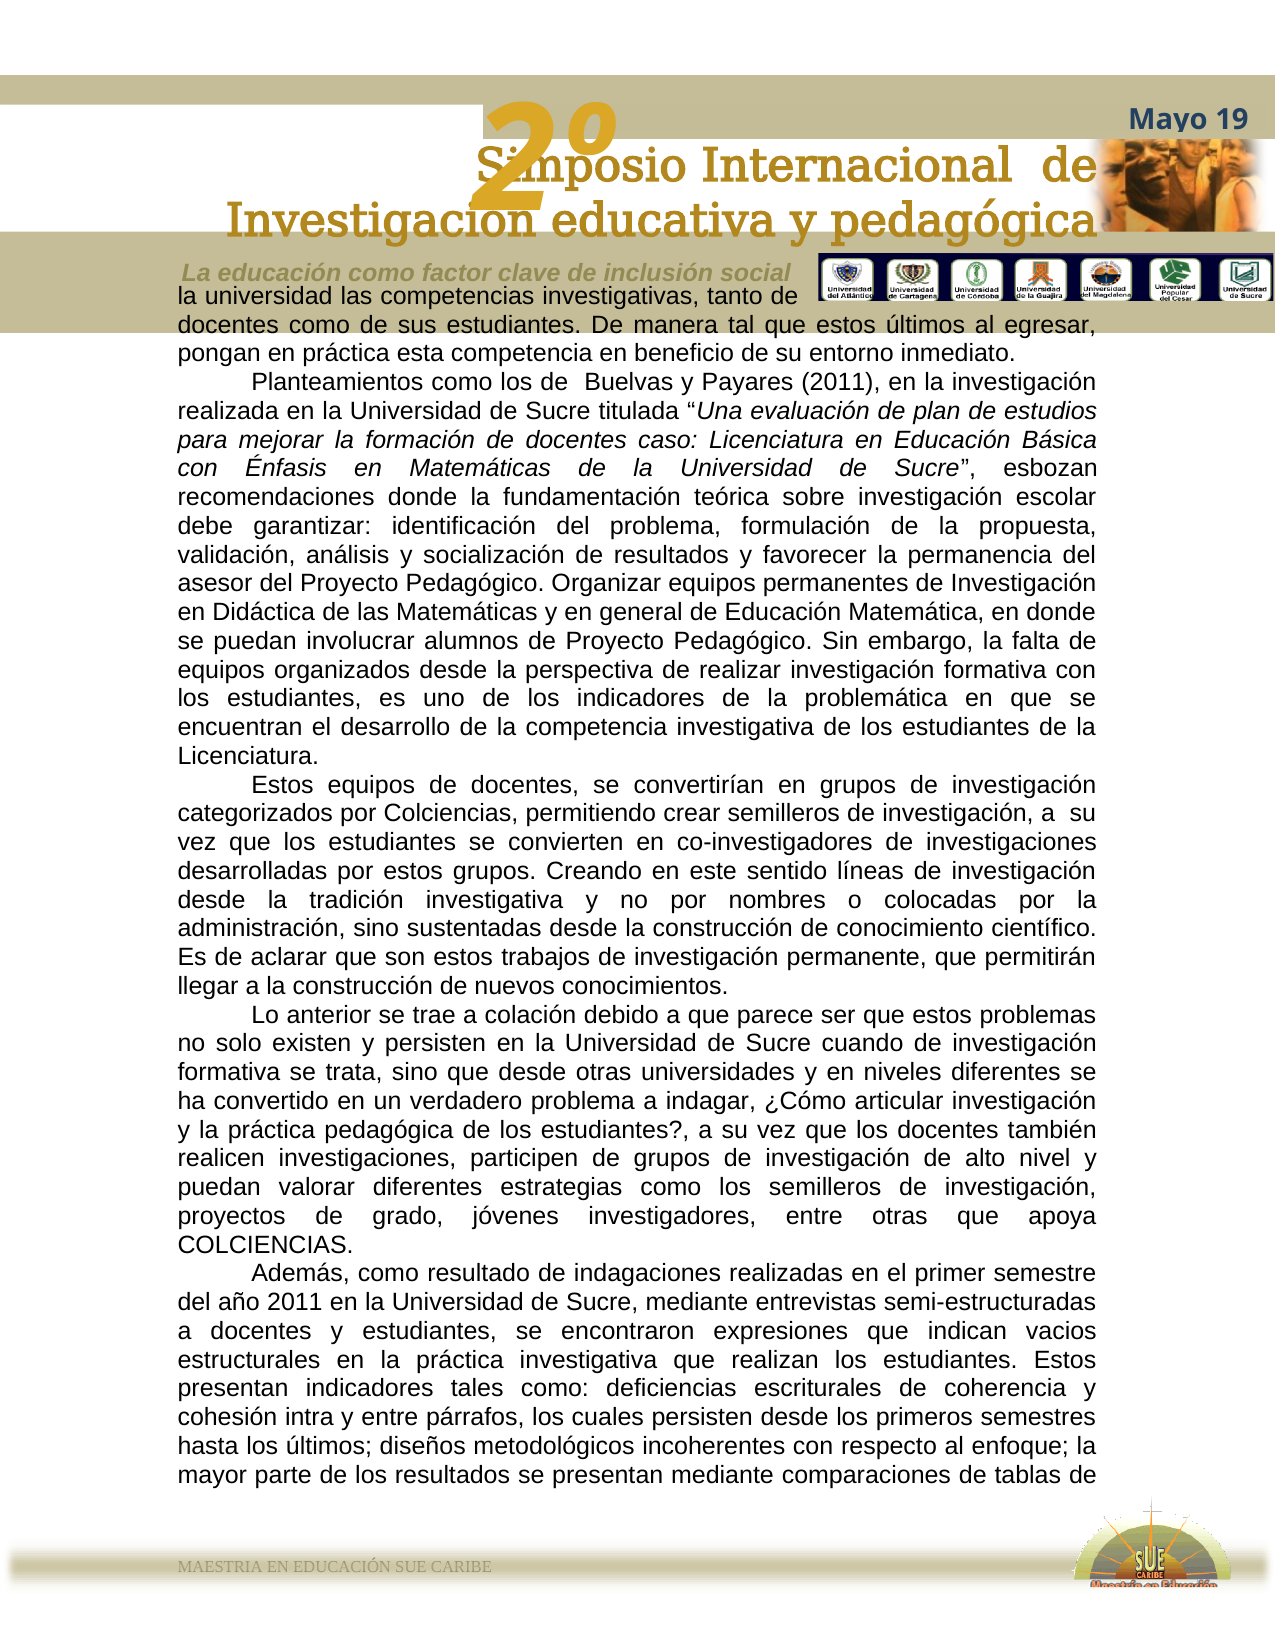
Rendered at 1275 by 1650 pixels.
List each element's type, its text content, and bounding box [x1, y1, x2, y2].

text Lo anterior se trae a colación debido a que parece ser que estos problemas no solo existen y persisten en la Universidad de Sucre cuando de investigación formativa se trata, sino que desde otras universidades y en niveles diferentes se ha convertido en un verdadero problema a indagar, ¿Cómo articular investigación y la práctica pedagógica de los estudiantes?, a su vez que los docentes también realicen investigaciones, participen de grupos de investigación de alto nivel y puedan valorar diferentes estrategias como los semilleros de investigación, proyectos de grado, jóvenes investigadores, entre otras que apoya COLCIENCIAS. [177, 1000, 1098, 1258]
text Planteamientos como los de Buelvas y Payares (2011), en la investigación realizada en la Universidad de Sucre titulada “Una evaluación de plan de estudios para mejorar la formación de docentes caso: Licenciatura en Educación Básica con Énfasis en Matemáticas de la Universidad de Sucre”, esbozan recomendaciones donde la fundamentación teórica sobre investigación escolar debe garantizar: identificación del problema, formulación de la propuesta, validación, análisis y socialización de resultados y favorecer la permanencia del asesor del Proyecto Pedagógico. Organizar equipos permanentes de Investigación en Didáctica de las Matemáticas y en general de Educación Matemática, en donde se puedan involucrar alumnos de Proyecto Pedagógico. Sin embargo, la falta de equipos organizados desde la perspectiva de realizar investigación formativa con los estudiantes, es uno de los indicadores de la problemática en que se encuentran el desarrollo de la competencia investigativa de los estudiantes de la Licenciatura. [177, 367, 1098, 770]
picture [1114, 143, 1239, 231]
picture [818, 253, 1274, 301]
text Estos equipos de docentes, se convertirían en grupos de investigación categorizados por Colciencias, permitiendo crear semilleros de investigación, a su vez que los estudiantes se convierten en co-investigadores de investigaciones desarrolladas por estos grupos. Creando en este sentido líneas de investigación desde la tradición investigativa y no por nombres o colocadas por la administración, sino sustentadas desde la construcción de conocimiento científico. Es de aclarar que son estos trabajos de investigación permanente, que permitirán llegar a la construcción de nuevos conocimientos. [177, 770, 1098, 1000]
picture [0, 1495, 1273, 1593]
